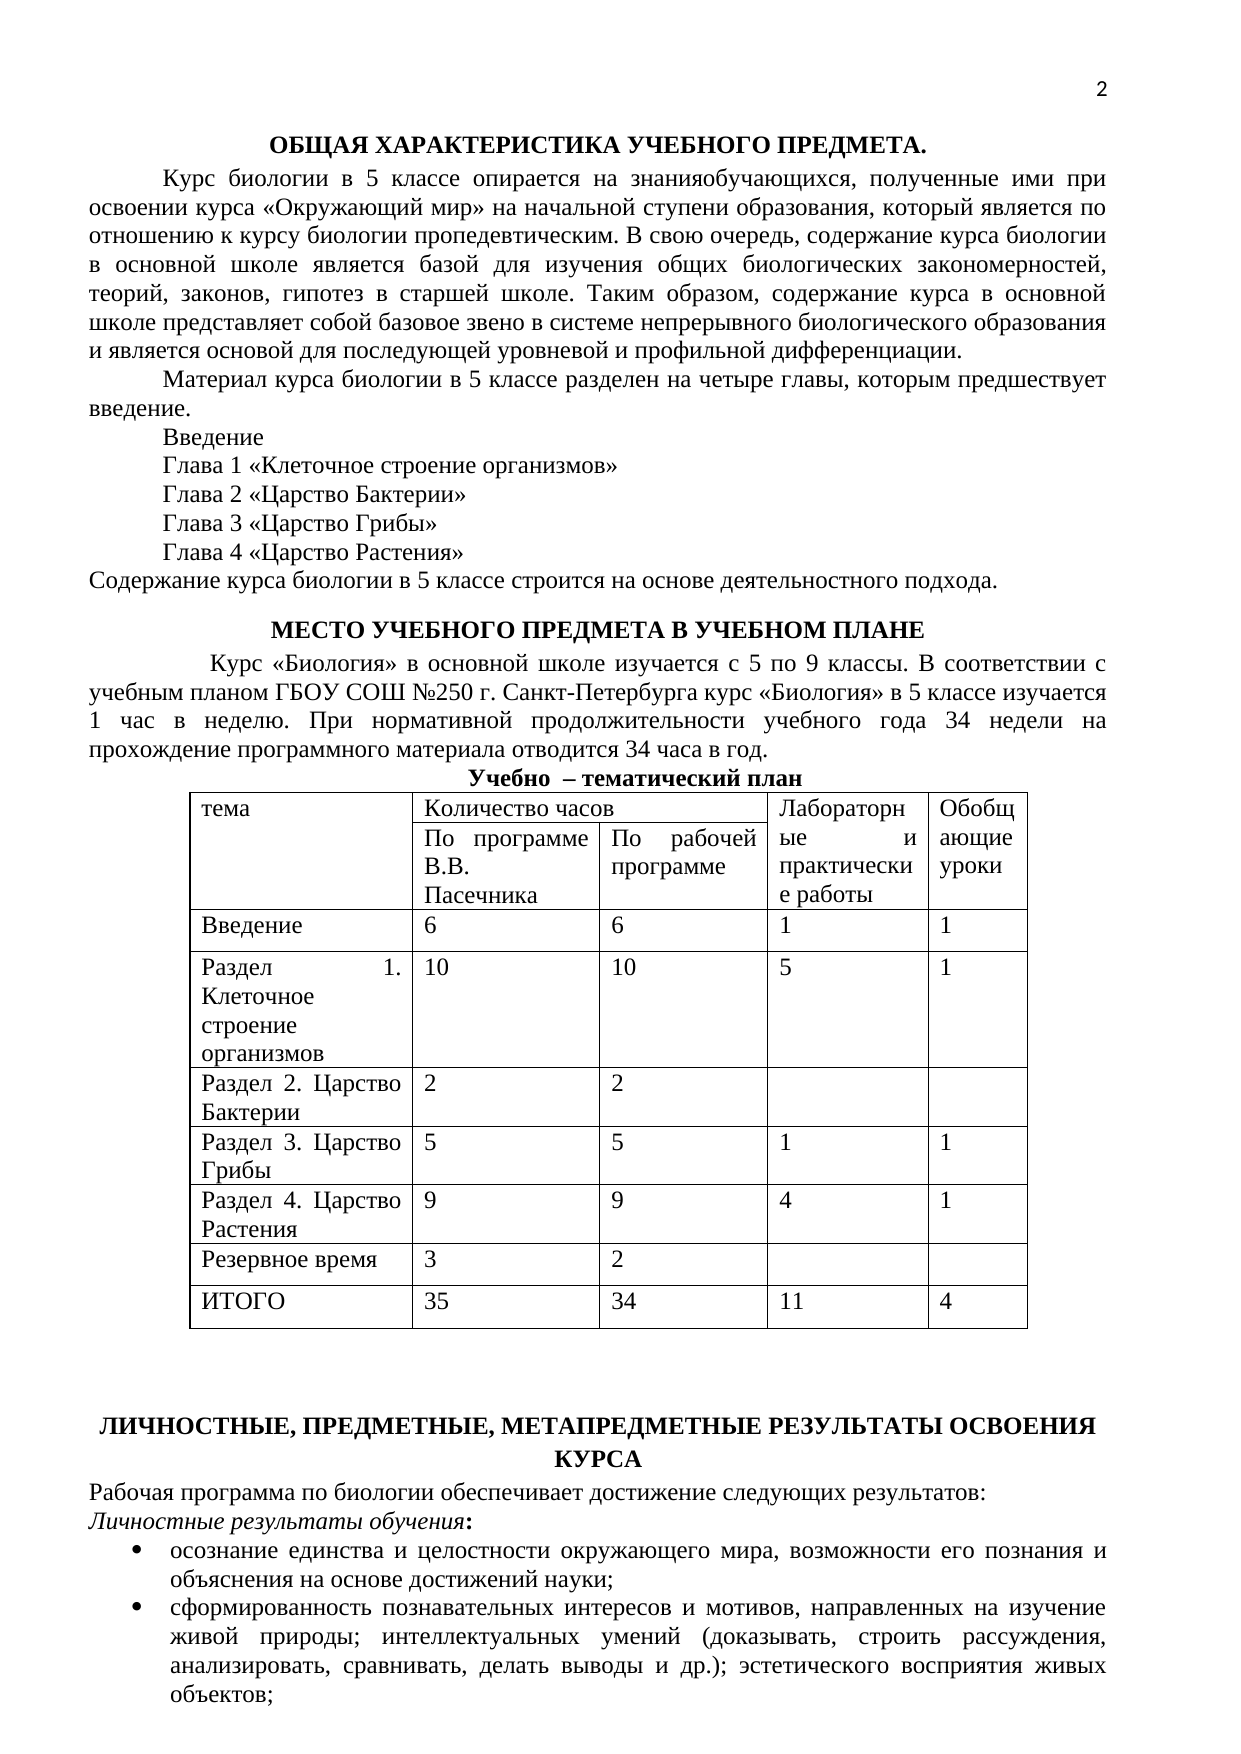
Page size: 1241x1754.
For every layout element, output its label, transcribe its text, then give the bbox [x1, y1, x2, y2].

table_cell 2 [600, 1068, 767, 1126]
subtitle ОБЩАЯ ХАРАКТЕРИСТИКА УЧЕБНОГО ПРЕДМЕТА. [89, 130, 1107, 159]
table_cell [929, 1244, 1027, 1285]
table_cell 10 [600, 952, 767, 1067]
table_cell [929, 1068, 1027, 1126]
table_cell 9 [413, 1185, 599, 1243]
table_cell 2 [413, 1068, 599, 1126]
table_cell Раздел 4. Царство Растения [191, 1185, 412, 1243]
table_cell [768, 1244, 928, 1285]
table_cell Резервное время [191, 1244, 412, 1285]
text Курс биологии в 5 классе опирается на знанияобучающихся, полученные ими при освоении курса «Окружающий мир» на начальной ступени образования, который является по отношению к курсу биологии пропедевтическим. В свою очередь, содержание курса биологии в основной школе является базой для изучения общих биологических закономерностей, теорий, законов, гипотез в старшей школе. Таким образом, содержание курса в основной школе представляет собой базовое звено в системе непрерывного биологического образования и является основой для последующей уровневой и профильной дифференциации. [89, 163, 1107, 364]
table_cell 1 [929, 952, 1027, 1067]
table_cell 9 [600, 1185, 767, 1243]
text Рабочая программа по биологии обеспечивает достижение следующих результатов: [89, 1477, 1107, 1506]
text Глава 1 «Клеточное строение организмов» [89, 450, 1107, 479]
table_cell 2 [600, 1244, 767, 1285]
table_cell 1 [768, 910, 928, 951]
table_cell 5 [600, 1127, 767, 1184]
table_cell 1 [768, 1127, 928, 1184]
table_cell ИТОГО [191, 1286, 412, 1327]
text Глава 3 «Царство Грибы» [89, 508, 1107, 537]
table_cell 35 [413, 1286, 599, 1327]
table_cell 5 [768, 952, 928, 1067]
table_cell Раздел 2. Царство Бактерии [191, 1068, 412, 1126]
table_cell 1 [929, 910, 1027, 951]
subtitle ЛИЧНОСТНЫЕ, ПРЕДМЕТНЫЕ, МЕТАПРЕДМЕТНЫЕ РЕЗУЛЬТАТЫ ОСВОЕНИЯ КУРСА [89, 1411, 1107, 1473]
table_cell 1 [929, 1185, 1027, 1243]
table_cell 6 [413, 910, 599, 951]
table_cell 4 [768, 1185, 928, 1243]
text Глава 4 «Царство Растения» [89, 537, 1107, 565]
list осознание единства и целостности окружающего мира, возможности его познания и объяснения на основе достижений науки; [132, 1535, 1107, 1592]
table_cell 10 [413, 952, 599, 1067]
table_cell 34 [600, 1286, 767, 1327]
text Глава 2 «Царство Бактерии» [89, 479, 1107, 508]
text Материал курса биологии в 5 классе разделен на четыре главы, которым предшествует введение. [89, 364, 1107, 422]
table_cell 11 [768, 1286, 928, 1327]
table_cell 5 [413, 1127, 599, 1184]
table_header Количество часов [413, 793, 767, 822]
table_cell [768, 1068, 928, 1126]
subtitle МЕСТО УЧЕБНОГО ПРЕДМЕТА В УЧЕБНОМ ПЛАНЕ [89, 615, 1107, 644]
text Личностные результаты обучения: [89, 1506, 1107, 1535]
text Содержание курса биологии в 5 классе строится на основе деятельностного подхода. [89, 565, 1107, 594]
text Введение [89, 422, 1107, 450]
table_cell Раздел 1. Клеточное строение организмов [191, 952, 412, 1067]
table_header Лабораторные и практические работы [768, 793, 928, 909]
list сформированность познавательных интересов и мотивов, направленных на изучение живой природы; интеллектуальных умений (доказывать, строить рассуждения, анализировать, сравнивать, делать выводы и др.); эстетического восприятия живых объектов; [132, 1592, 1107, 1707]
table_cell 4 [929, 1286, 1027, 1327]
table_cell 3 [413, 1244, 599, 1285]
table_cell По рабочей программе [600, 823, 767, 909]
table_cell Раздел 3. Царство Грибы [191, 1127, 412, 1184]
text Курс «Биология» в основной школе изучается с 5 по 9 классы. В соответствии с учебным планом ГБОУ СОШ №250 г. Санкт-Петербурга курс «Биология» в 5 классе изучается 1 час в неделю. При нормативной продолжительности учебного года 34 недели на прохождение программного материала отводится 34 часа в год. [89, 648, 1107, 763]
table_header Обобщающие уроки [929, 793, 1027, 909]
text Учебно – тематический план [89, 763, 1107, 792]
table_header тема [191, 793, 412, 909]
table_cell По программе В.В. Пасечника [413, 823, 599, 909]
table_cell Введение [191, 910, 412, 951]
table_cell 1 [929, 1127, 1027, 1184]
table_cell 6 [600, 910, 767, 951]
